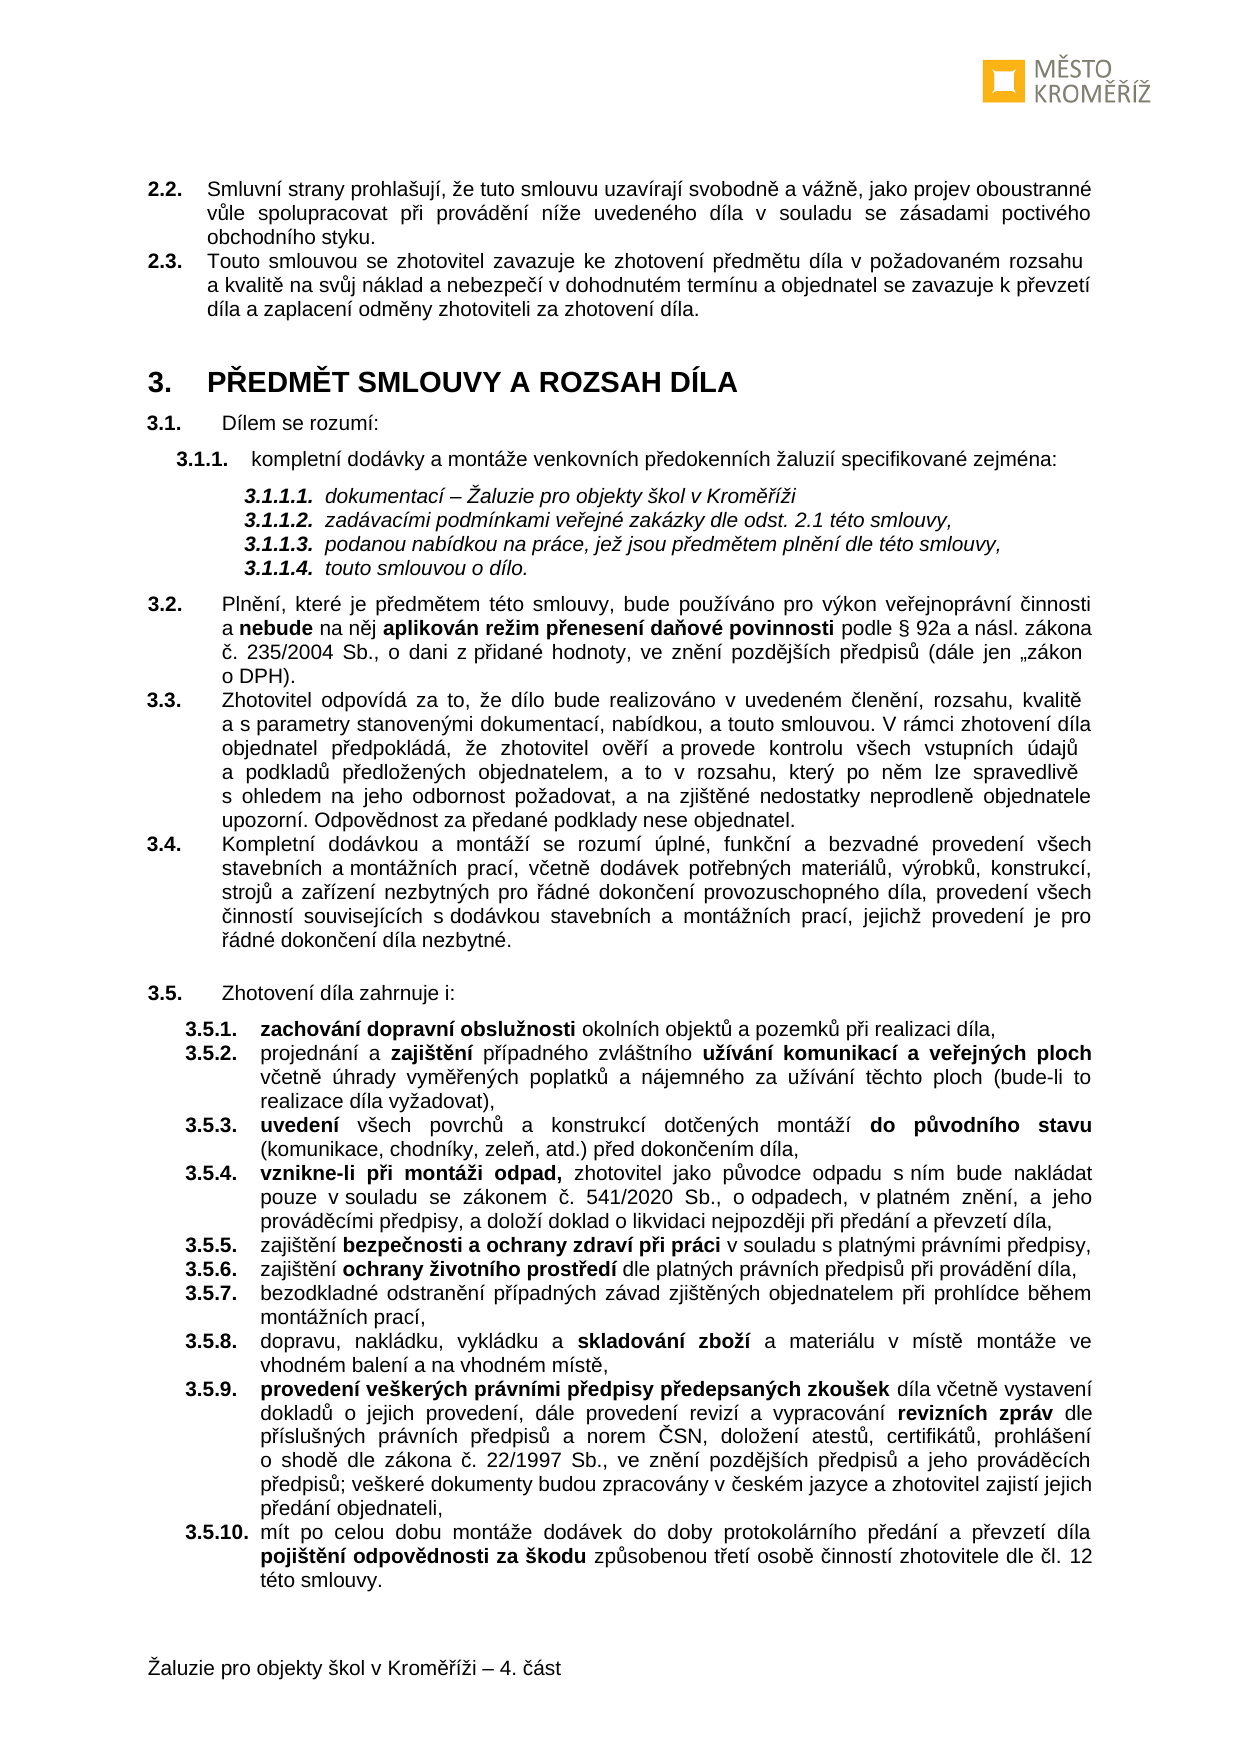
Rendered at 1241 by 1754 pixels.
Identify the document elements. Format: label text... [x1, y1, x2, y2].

list touto smlouvou o dílo. [244, 556, 1092, 579]
list uvedení všech povrchů a konstrukcí dotčených montáží do původního stavu (komunikace, chodníky, zeleň, atd.) před dokončením díla, [185, 1113, 1092, 1161]
subtitle PŘEDMĚT SMLOUVY A ROZSAH DÍLA [148, 365, 1092, 398]
list Zhotovení díla zahrnuje i: [148, 981, 1092, 1004]
list zachování dopravní obslužnosti okolních objektů a pozemků při realizaci díla, [185, 1017, 1092, 1041]
list zadávacími podmínkami veřejné zakázky dle odst. 2.1 této smlouvy, [244, 508, 1092, 532]
list dokumentací – Žaluzie pro objekty škol v Kroměříži [244, 484, 1092, 508]
list mít po celou dobu montáže dodávek do doby protokolárního předání a převzetí díla pojištění odpovědnosti za škodu způsobenou třetí osobě činností zhotovitele dle čl. 12 této smlouvy. [185, 1520, 1092, 1592]
list projednání a zajištění případného zvláštního užívání komunikací a veřejných ploch včetně úhrady vyměřených poplatků a nájemného za užívání těchto ploch (bude-li to realizace díla vyžadovat), [185, 1041, 1092, 1113]
list zajištění ochrany životního prostředí dle platných právních předpisů při provádění díla, [185, 1257, 1092, 1281]
list bezodkladné odstranění případných závad zjištěných objednatelem při prohlídce během montážních prací, [185, 1281, 1092, 1328]
picture [977, 48, 1158, 115]
list podanou nabídkou na práce, jež jsou předmětem plnění dle této smlouvy, [244, 532, 1092, 556]
list Smluvní strany prohlašují, že tuto smlouvu uzavírají svobodně a vážně, jako projev oboustranné vůle spolupracovat při provádění níže uvedeného díla v souladu se zásadami poctivého obchodního styku. [148, 177, 1092, 249]
list dopravu, nakládku, vykládku a skladování zboží a materiálu v místě montáže ve vhodném balení a na vhodném místě, [185, 1328, 1092, 1376]
list kompletní dodávky a montáže venkovních předokenních žaluzií specifikované zejména: [176, 447, 1092, 471]
list provedení veškerých právními předpisy předepsaných zkoušek díla včetně vystavení dokladů o jejich provedení, dále provedení revizí a vypracování revizních zpráv dle příslušných právních předpisů a norem ČSN, doložení atestů, certifikátů, prohlášení o shodě dle zákona č. 22/1997 Sb., ve znění pozdějších předpisů a jeho prováděcích předpisů; veškeré dokumenty budou zpracovány v českém jazyce a zhotovitel zajistí jejich předání objednateli, [185, 1376, 1092, 1520]
list vznikne-li při montáži odpad, zhotovitel jako původce odpadu s ním bude nakládat pouze v souladu se zákonem č. 541/2020 Sb., o odpadech, v platném znění, a jeho prováděcími předpisy, a doloží doklad o likvidaci nejpozději při předání a převzetí díla, [185, 1161, 1092, 1233]
list Zhotovitel odpovídá za to, že dílo bude realizováno v uvedeném členění, rozsahu, kvalitě a s parametry stanovenými dokumentací, nabídkou, a touto smlouvou. V rámci zhotovení díla objednatel předpokládá, že zhotovitel ověří a provede kontrolu všech vstupních údajů a podkladů předložených objednatelem, a to v rozsahu, který po něm lze spravedlivě s ohledem na jeho odbornost požadovat, a na zjištěné nedostatky neprodleně objednatele upozorní. Odpovědnost za předané podklady nese objednatel. [147, 688, 1092, 832]
list Dílem se rozumí: [147, 411, 1092, 435]
list zajištění bezpečnosti a ochrany zdraví při práci v souladu s platnými právními předpisy, [185, 1233, 1092, 1257]
list Kompletní dodávkou a montáží se rozumí úplné, funkční a bezvadné provedení všech stavebních a montážních prací, včetně dodávek potřebných materiálů, výrobků, konstrukcí, strojů a zařízení nezbytných pro řádné dokončení provozuschopného díla, provedení všech činností souvisejících s dodávkou stavebních a montážních prací, jejichž provedení je pro řádné dokončení díla nezbytné. [147, 832, 1092, 951]
list Plnění, které je předmětem této smlouvy, bude používáno pro výkon veřejnoprávní činnosti a nebude na něj aplikován režim přenesení daňové povinnosti podle § 92a a násl. zákona č. 235/2004 Sb., o dani z přidané hodnoty, ve znění pozdějších předpisů (dále jen „zákon o DPH). [148, 592, 1092, 688]
list Touto smlouvou se zhotovitel zavazuje ke zhotovení předmětu díla v požadovaném rozsahu a kvalitě na svůj náklad a nebezpečí v dohodnutém termínu a objednatel se zavazuje k převzetí díla a zaplacení odměny zhotoviteli za zhotovení díla. [148, 249, 1092, 321]
